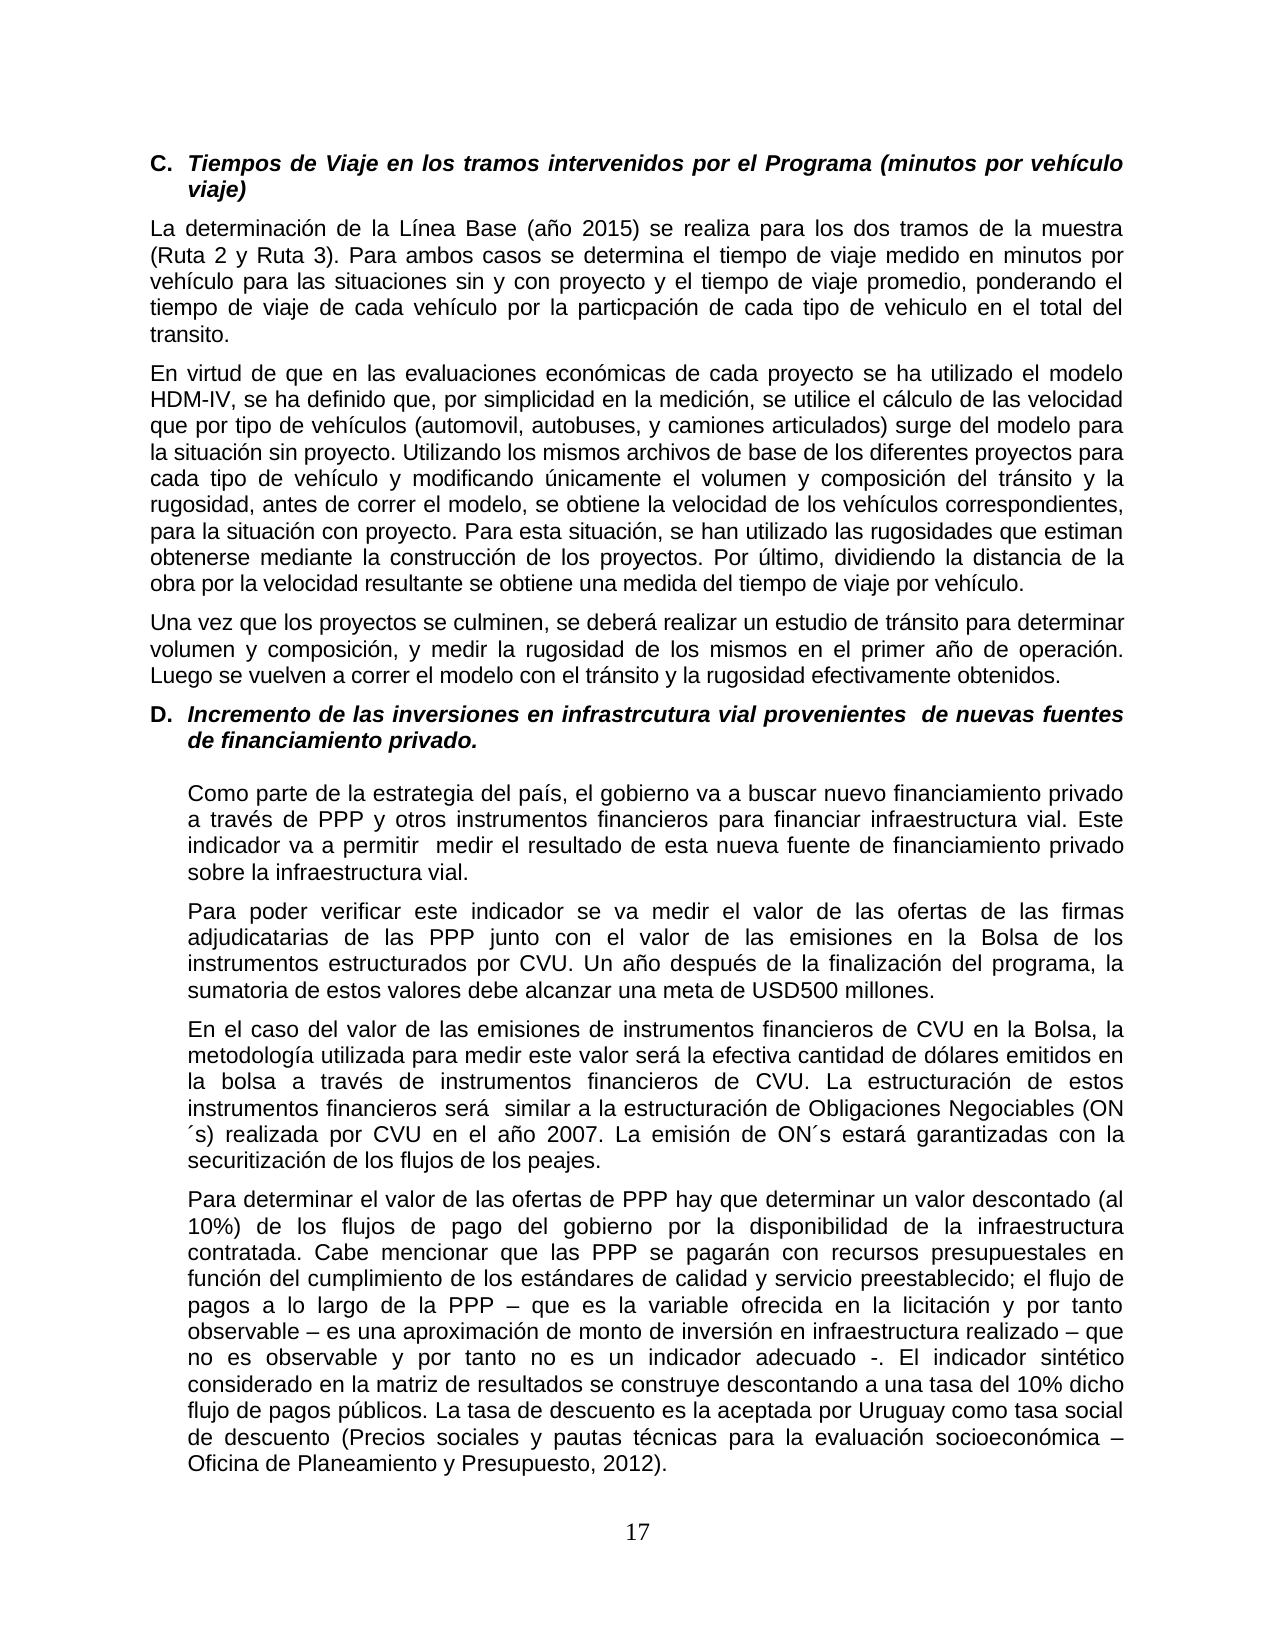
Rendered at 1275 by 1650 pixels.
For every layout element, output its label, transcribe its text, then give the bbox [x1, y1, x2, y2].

text Una vez que los proyectos se culminen, se deberá realizar un estudio de tránsito para determinar volumen y composición, y medir la rugosidad de los mismos en el primer año de operación. Luego se vuelven a correr el modelo con el tránsito y la rugosidad efectivamente obtenidos. [150, 609, 1125, 688]
text Para determinar el valor de las ofertas de PPP hay que determinar un valor descontado (al 10%) de los flujos de pago del gobierno por la disponibilidad de la infraestructura contratada. Cabe mencionar que las PPP se pagarán con recursos presupuestales en función del cumplimiento de los estándares de calidad y servicio preestablecido; el flujo de pagos a lo largo de la PPP – que es la variable ofrecida en la licitación y por tanto observable – es una aproximación de monto de inversión en infraestructura realizado – que no es observable y por tanto no es un indicador adecuado -. El indicador sintético considerado en la matriz de resultados se construye descontando a una tasa del 10% dicho flujo de pagos públicos. La tasa de descuento es la aceptada por Uruguay como tasa social de descuento (Precios sociales y pautas técnicas para la evaluación socioeconómica – Oficina de Planeamiento y Presupuesto, 2012). [187, 1186, 1125, 1476]
text Como parte de la estrategia del país, el gobierno va a buscar nuevo financiamiento privado a través de PPP y otros instrumentos financieros para financiar infraestructura vial. Este indicador va a permitir medir el resultado de esta nueva fuente de financiamiento privado sobre la infraestructura vial. [187, 780, 1125, 885]
list Tiempos de Viaje en los tramos intervenidos por el Programa (minutos por vehículo viaje) [150, 150, 1125, 203]
text En el caso del valor de las emisiones de instrumentos financieros de CVU en la Bolsa, la metodología utilizada para medir este valor será la efectiva cantidad de dólares emitidos en la bolsa a través de instrumentos financieros de CVU. La estructuración de estos instrumentos financieros será similar a la estructuración de Obligaciones Negociables (ON´s) realizada por CVU en el año 2007. La emisión de ON´s estará garantizadas con la securitización de los flujos de los peajes. [187, 1016, 1125, 1174]
text En virtud de que en las evaluaciones económicas de cada proyecto se ha utilizado el modelo HDM-IV, se ha definido que, por simplicidad en la medición, se utilice el cálculo de las velocidad que por tipo de vehículos (automovil, autobuses, y camiones articulados) surge del modelo para la situación sin proyecto. Utilizando los mismos archivos de base de los diferentes proyectos para cada tipo de vehículo y modificando únicamente el volumen y composición del tránsito y la rugosidad, antes de correr el modelo, se obtiene la velocidad de los vehículos correspondientes, para la situación con proyecto. Para esta situación, se han utilizado las rugosidades que estiman obtenerse mediante la construcción de los proyectos. Por último, dividiendo la distancia de la obra por la velocidad resultante se obtiene una medida del tiempo de viaje por vehículo. [150, 359, 1125, 597]
text La determinación de la Línea Base (año 2015) se realiza para los dos tramos de la muestra (Ruta 2 y Ruta 3). Para ambos casos se determina el tiempo de viaje medido en minutos por vehículo para las situaciones sin y con proyecto y el tiempo de viaje promedio, ponderando el tiempo de viaje de cada vehículo por la particpación de cada tipo de vehiculo en el total del transito. [150, 215, 1125, 347]
text Para poder verificar este indicador se va medir el valor de las ofertas de las firmas adjudicatarias de las PPP junto con el valor de las emisiones en la Bolsa de los instrumentos estructurados por CVU. Un año después de la finalización del programa, la sumatoria de estos valores debe alcanzar una meta de USD500 millones. [187, 898, 1125, 1003]
list Incremento de las inversiones en infrastrcutura vial provenientes de nuevas fuentes de financiamiento privado. [150, 701, 1125, 753]
